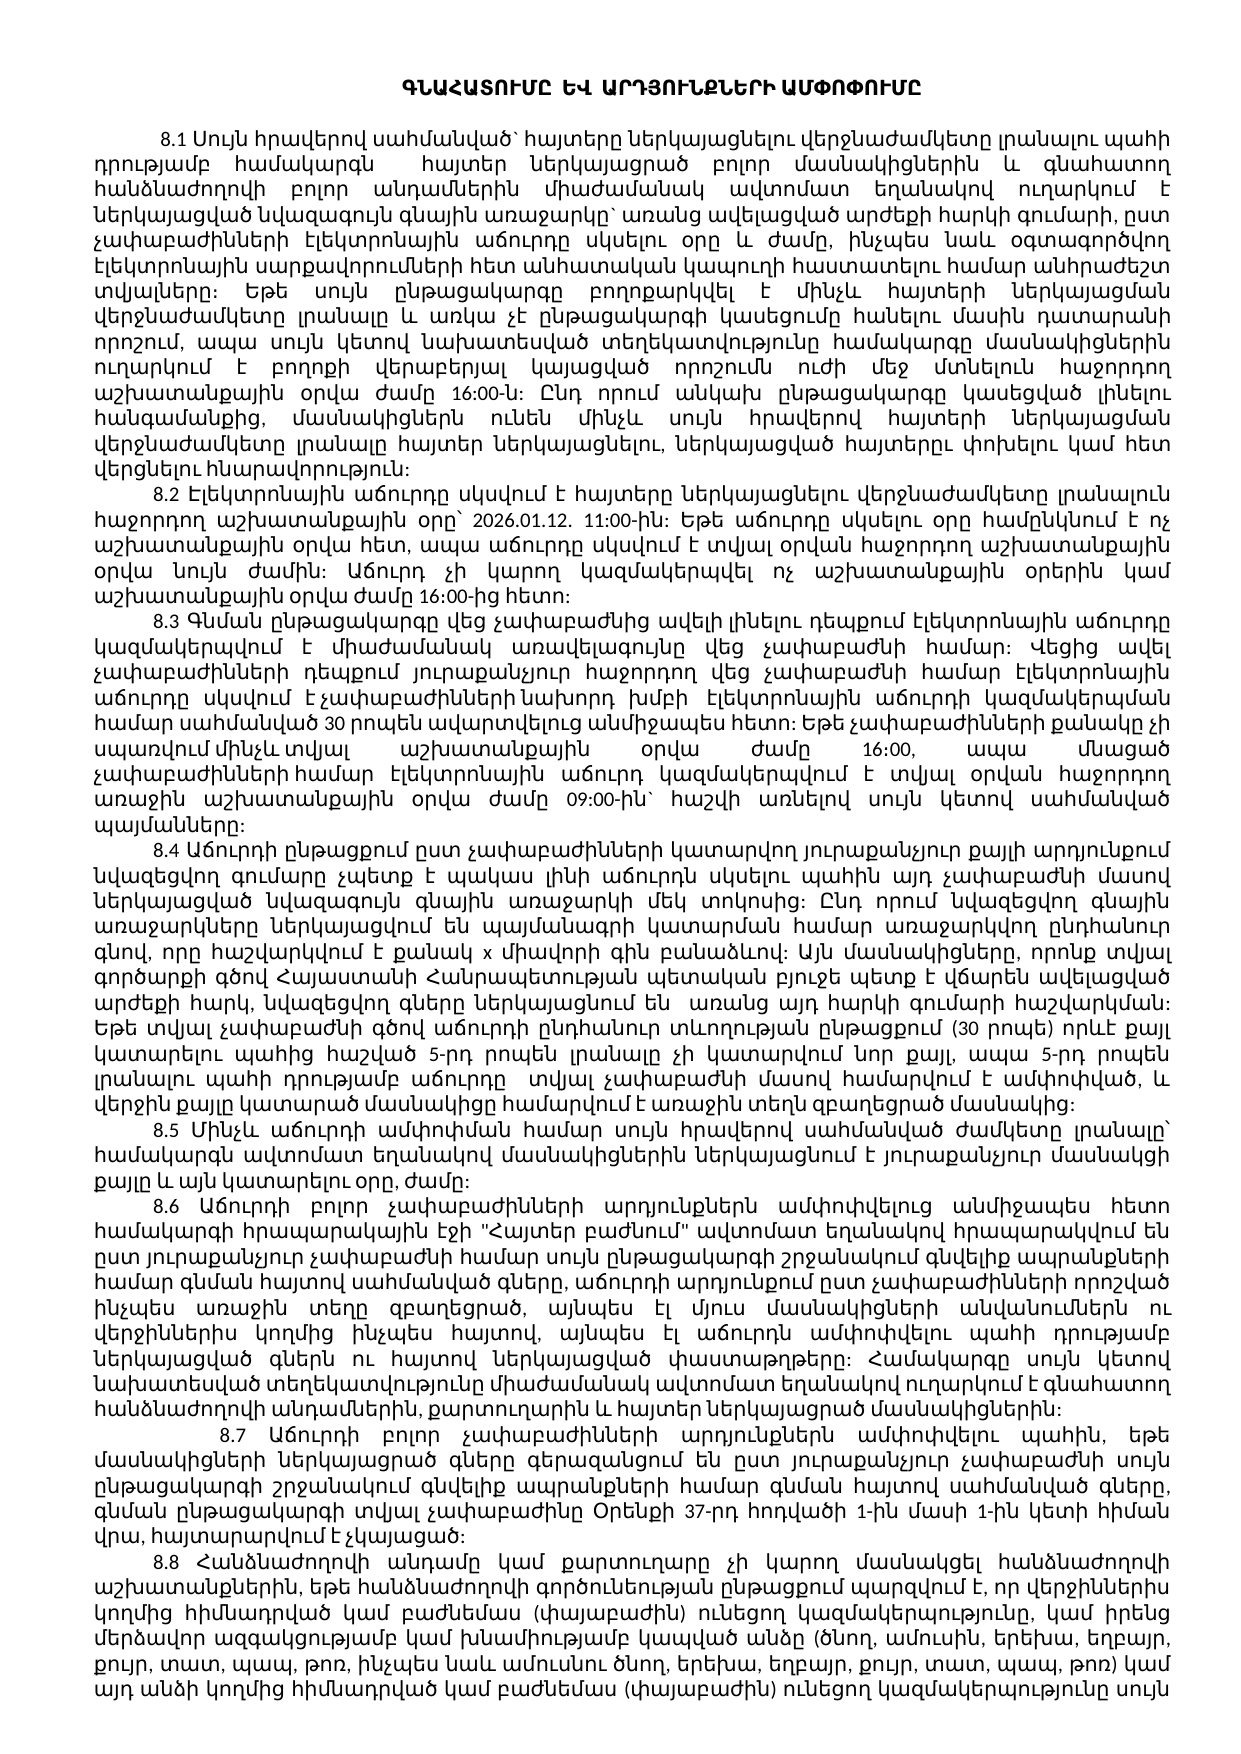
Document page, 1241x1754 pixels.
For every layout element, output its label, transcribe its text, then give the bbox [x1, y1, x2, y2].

text ԳՆԱՀԱՏՈՒՄԸ ԵՎ ԱՐԴՅՈՒՆՔՆԵՐԻ ԱՄՓՈՓՈՒՄԸ [94, 75, 1171, 100]
text 8.2 Էլեկտրոնային աճուրդը սկսվում է հայտերը ներկայացնելու վերջնաժամկետը լրանալուն հաջորդող աշխատանքային օրը՝ 2026.01.12. 11:00 -ին: Եթե աճուրդը սկսելու օրը համընկնում է ոչ աշխատանքային օրվա հետ, ապա աճուրդը սկսվում է տվյալ օրվան հաջորդող աշխատանքային օրվա նույն ժամին: Աճուրդ չի կարող կազմակերպվել ոչ աշխատանքային օրերին կամ աշխատանքային օրվա ժամը 16։00-ից հետո: [94, 482, 1171, 609]
text 8.1 Սույն հրավերով սահմանված` հայտերը ներկայացնելու վերջնաժամկետը լրանալու պահի դրությամբ համակարգն հայտեր ներկայացրած բոլոր մասնակիցներին և գնահատող հանձնաժողովի բոլոր անդամներին միաժամանակ ավտոմատ եղանակով ուղարկում է ներկայացված նվազագույն գնային առաջարկը` առանց ավելացված արժեքի հարկի գումարի, ըստ չափաբաժինների էլեկտրոնային աճուրդը սկսելու օրը և ժամը, ինչպես նաև օգտագործվող էլեկտրոնային սարքավորումների հետ անհատական կապուղի հաստատելու համար անհրաժեշտ տվյալները։ Եթե սույն ընթացակարգը բողոքարկվել է մինչև հայտերի ներկայացման վերջնաժամկետը լրանալը և առկա չէ ընթացակարգի կասեցումը հանելու մասին դատարանի որոշում, ապա սույն կետով նախատեսված տեղեկատվությունը համակարգը մասնակիցներին ուղարկում է բողոքի վերաբերյալ կայացված որոշումն ուժի մեջ մտնելուն հաջորդող աշխատանքային օրվա ժամը 16:00-ն: Ընդ որում անկախ ընթացակարգը կասեցված լինելու հանգամանքից, մասնակիցներն ունեն մինչև սույն հրավերով հայտերի ներկայացման վերջնաժամկետը լրանալը հայտեր ներկայացնելու, ներկայացված հայտերըւ փոխելու կամ հետ վերցնելու հնարավորություն: [94, 126, 1171, 482]
text 8.3 Գնման ընթացակարգը վեց չափաբաժնից ավելի լինելու դեպքում էլեկտրոնային աճուրդը կազմակերպվում է միաժամանակ առավելագույնը վեց չափաբաժնի համար: Վեցից ավել չափաբաժինների դեպքում յուրաքանչյուր հաջորդող վեց չափաբաժնի համար էլեկտրոնային աճուրդը սկսվում է չափաբաժինների նախորդ խմբի էլեկտրոնային աճուրդի կազմակերպման համար սահմանված 30 րոպեն ավարտվելուց անմիջապես հետո: Եթե չափաբաժինների քանակը չի սպառվում մինչև տվյալ աշխատանքային օրվա ժամը 16։00, ապա մնացած չափաբաժինների համար էլեկտրոնային աճուրդ կազմակերպվում է տվյալ օրվան հաջորդող առաջին աշխատանքային օրվա ժամը 09:00-ին` հաշվի առնելով սույն կետով սահմանված պայմանները: [94, 609, 1171, 837]
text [94, 1549, 1171, 1702]
text 8.6 Աճուրդի բոլոր չափաբաժինների արդյունքներն ամփոփվելուց անմիջապես հետո համակարգի հրապարակային էջի "Հայտեր բաժնում" ավտոմատ եղանակով հրապարակվում են ըստ յուրաքանչյուր չափաբաժնի համար սույն ընթացակարգի շրջանակում գնվելիք ապրանքների համար գնման հայտով սահմանված գները, աճուրդի արդյունքում ըստ չափաբաժինների որոշված ինչպես առաջին տեղը զբաղեցրած, այնպես էլ մյուս մասնակիցների անվանումներն ու վերջիններիս կողմից ինչպես հայտով, այնպես էլ աճուրդն ամփոփվելու պահի դրությամբ ներկայացված գներն ու հայտով ներկայացված փաստաթղթերը: Համակարգը սույն կետով նախատեսված տեղեկատվությունը միաժամանակ ավտոմատ եղանակով ուղարկում է գնահատող հանձնաժողովի անդամներին, քարտուղարին և հայտեր ներկայացրած մասնակիցներին: [94, 1193, 1171, 1422]
text 8.7 Աճուրդի բոլոր չափաբաժինների արդյունքներն ամփոփվելու պահին, եթե մասնակիցների ներկայացրած գները գերազանցում են ըստ յուրաքանչյուր չափաբաժնի սույն ընթացակարգի շրջանակում գնվելիք ապրանքների համար գնման հայտով սահմանված գները, գնման ընթացակարգի տվյալ չափաբաժինը Օրենքի 37-րդ հոդվածի 1-ին մասի 1-ին կետի հիման վրա, հայտարարվում է չկայացած: [94, 1422, 1171, 1549]
text 8.5 Մինչև աճուրդի ամփոփման համար սույն հրավերով սահմանված ժամկետը լրանալը՝ համակարգն ավտոմատ եղանակով մասնակիցներին ներկայացնում է յուրաքանչյուր մասնակցի քայլը և այն կատարելու օրը, ժամը: [94, 1117, 1171, 1193]
text 8.4 Աճուրդի ընթացքում ըստ չափաբաժինների կատարվող յուրաքանչյուր քայլի արդյունքում նվազեցվող գումարը չպետք է պակաս լինի աճուրդն սկսելու պահին այդ չափաբաժնի մասով ներկայացված նվազագույն գնային առաջարկի մեկ տոկոսից: Ընդ որում նվազեցվող գնային առաջարկները ներկայացվում են պայմանագրի կատարման համար առաջարկվող ընդհանուր գնով, որը հաշվարկվում է քանակ x միավորի գին բանաձևով: Այն մասնակիցները, որոնք տվյալ գործարքի գծով Հայաստանի Հանրապետության պետական բյուջե պետք է վճարեն ավելացված արժեքի հարկ, նվազեցվող գները ներկայացնում են առանց այդ հարկի գումարի հաշվարկման: Եթե տվյալ չափաբաժնի գծով աճուրդի ընդհանուր տևողության ընթացքում (30 րոպե) որևէ քայլ կատարելու պահից հաշված 5-րդ րոպեն լրանալը չի կատարվում նոր քայլ, ապա 5-րդ րոպեն լրանալու պահի դրությամբ աճուրդը տվյալ չափաբաժնի մասով համարվում է ամփոփված, և վերջին քայլը կատարած մասնակիցը համարվում է առաջին տեղն զբաղեցրած մասնակից: [94, 837, 1171, 1117]
